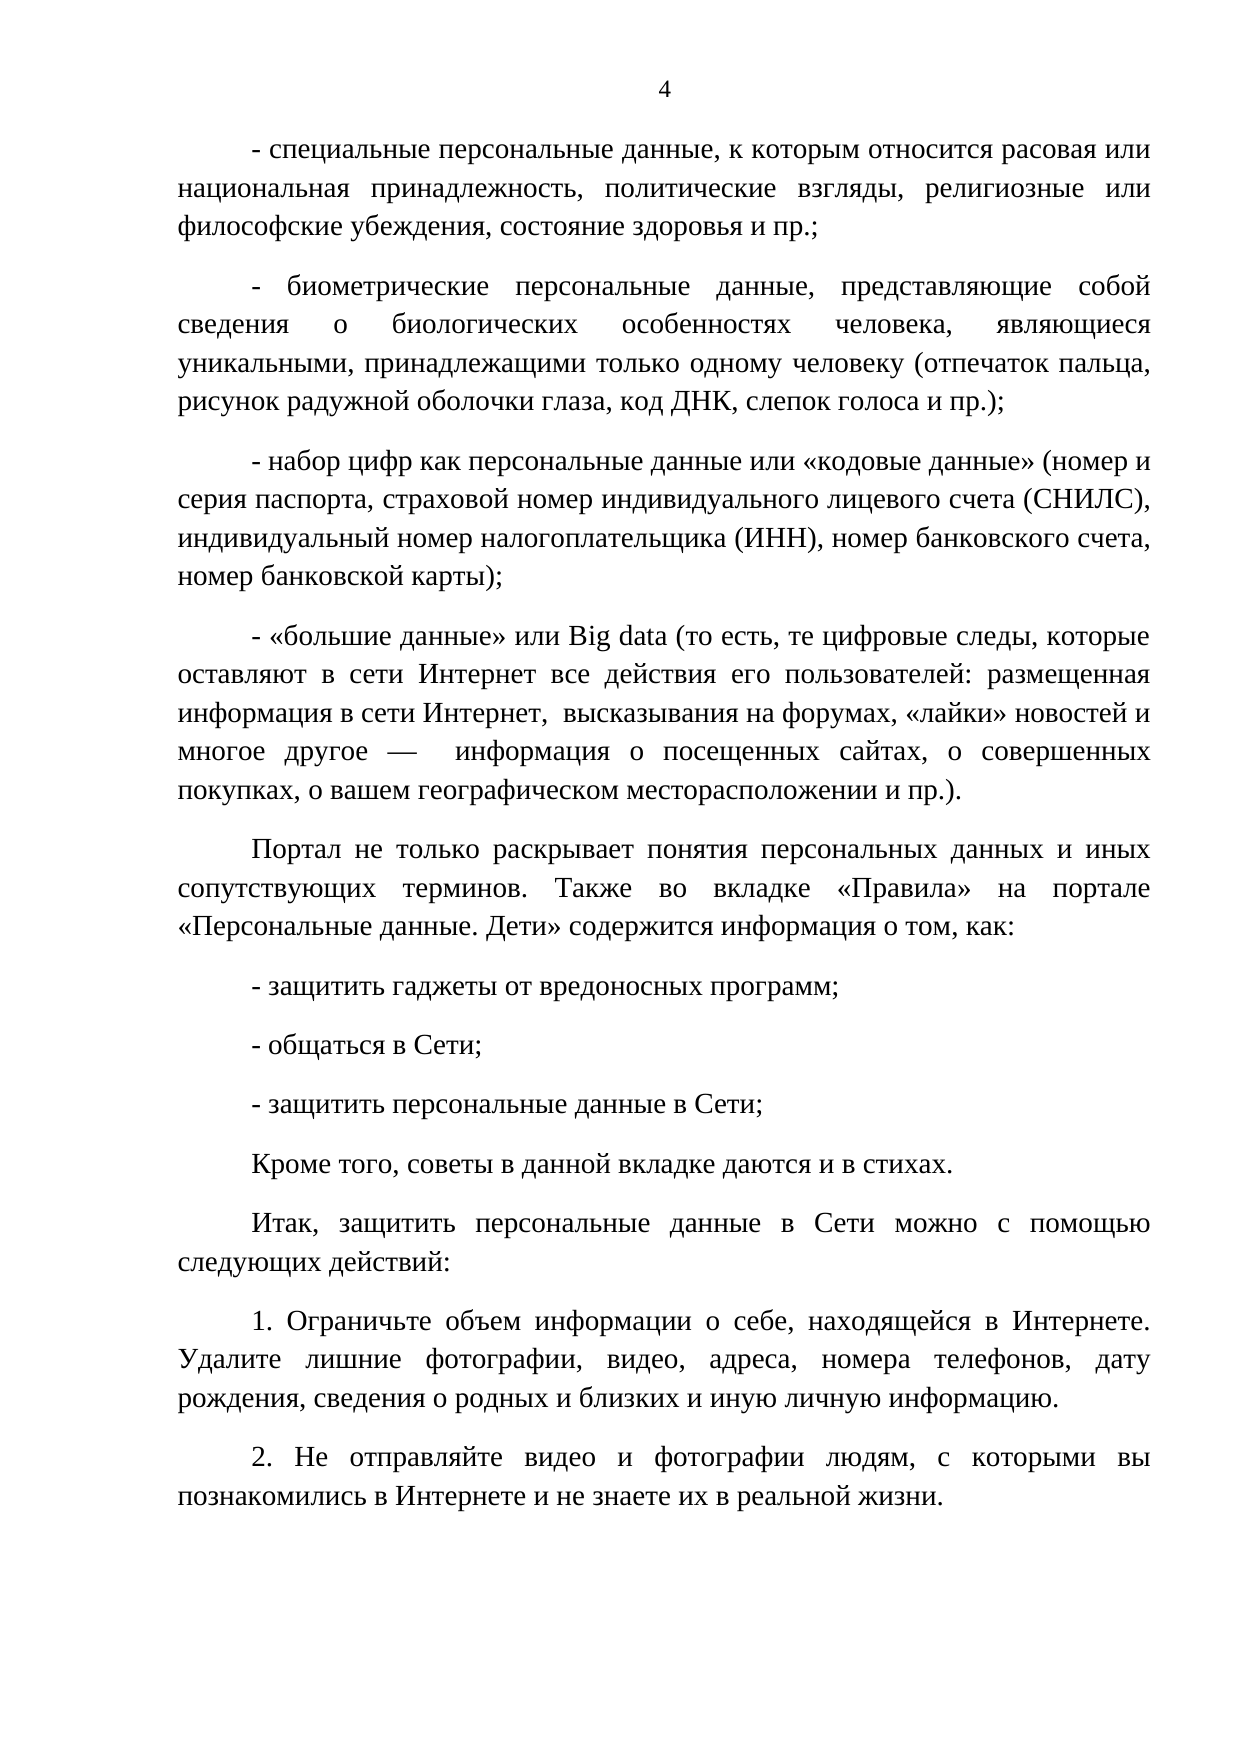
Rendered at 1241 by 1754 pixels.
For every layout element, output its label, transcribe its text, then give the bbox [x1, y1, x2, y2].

text - набор цифр как персональные данные или «кодовые данные» (номер и серия паспорта, страховой номер индивидуального лицевого счета (СНИЛС), индивидуальный номер налогоплательщика (ИНН), номер банковского счета, номер банковской карты); [177, 443, 1152, 592]
text 2. Не отправляйте видео и фотографии людям, с которыми вы познакомились в Интернете и не знаете их в реальной жизни. [177, 1439, 1152, 1512]
text - общаться в Сети; [177, 1027, 1152, 1061]
text - биометрические персональные данные, представляющие собой сведения о биологических особенностях человека, являющиеся уникальными, принадлежащими только одному человеку (отпечаток пальца, рисунок радужной оболочки глаза, код ДНК, слепок голоса и пр.); [177, 268, 1152, 417]
text Итак, защитить персональные данные в Сети можно с помощью следующих действий: [177, 1205, 1152, 1277]
text - «большие данные» или Big data (то есть, те цифровые следы, которые оставляют в сети Интернет все действия его пользователей: размещенная информация в сети Интернет, высказывания на форумах, «лайки» новостей и многое другое — информация о посещенных сайтах, о совершенных покупках, о вашем географическом месторасположении и пр.). [177, 618, 1152, 805]
text - защитить гаджеты от вредоносных программ; [177, 968, 1152, 1001]
text 1. Ограничьте объем информации о себе, находящейся в Интернете. Удалите лишние фотографии, видео, адреса, номера телефонов, дату рождения, сведения о родных и близких и иную личную информацию. [177, 1303, 1152, 1414]
text - специальные персональные данные, к которым относится расовая или национальная принадлежность, политические взгляды, религиозные или философские убеждения, состояние здоровья и пр.; [177, 131, 1152, 242]
text Портал не только раскрывает понятия персональных данных и иных сопутствующих терминов. Также во вкладке «Правила» на портале «Персональные данные. Дети» содержится информация о том, как: [177, 831, 1152, 942]
text - защитить персональные данные в Сети; [177, 1086, 1152, 1120]
text Кроме того, советы в данной вкладке даются и в стихах. [177, 1146, 1152, 1179]
